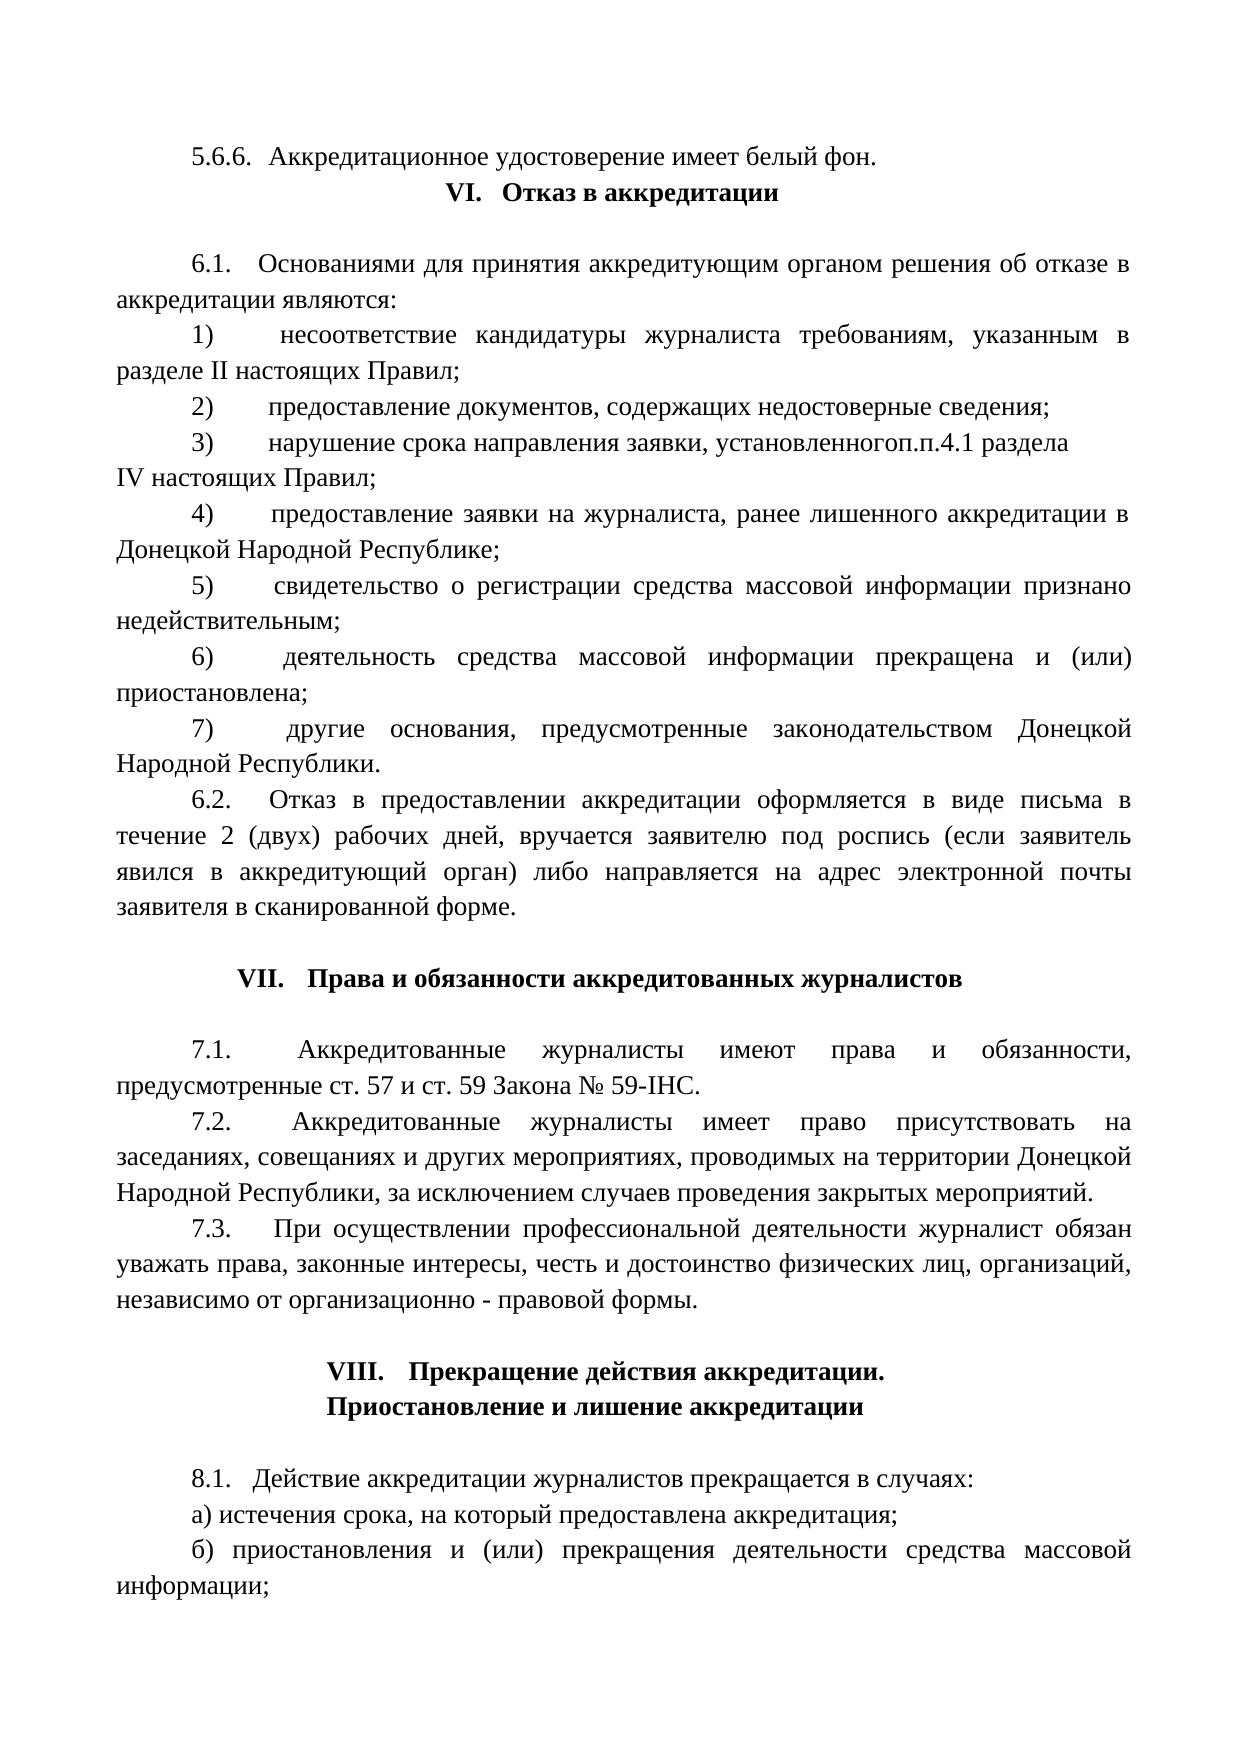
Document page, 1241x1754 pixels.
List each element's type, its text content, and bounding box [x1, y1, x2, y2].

list Действие аккредитации журналистов прекращается в случаях: [116, 1462, 1135, 1493]
list другие основания, предусмотренные законодательством Донецкой Народной Республики. [116, 712, 1133, 778]
list свидетельство о регистрации средства массовой информации признано недействительным; [116, 569, 1133, 636]
list Аккредитованные журналисты имеет право присутствовать на заседаниях, совещаниях и других мероприятиях, проводимых на территории Донецкой Народной Республики, за исключением случаев проведения закрытых мероприятий. [116, 1105, 1133, 1207]
text Приостановление и лишение аккредитации [326, 1391, 1135, 1422]
list предоставление заявки на журналиста, ранее лишенного аккредитации в Донецкой Народной Республике; [116, 497, 1131, 564]
list Отказ в предоставлении аккредитации оформляется в виде письма в течение 2 (двух) рабочих дней, вручается заявителю под роспись (если заявитель явился в аккредитующий орган) либо направляется на адрес электронной почты заявителя в сканированной форме. [116, 783, 1133, 921]
list нарушение срока направления заявки, установленногоп.п.4.1 раздела [116, 426, 1135, 457]
list Аккредитационное удостоверение имеет белый фон. [116, 140, 1135, 171]
list Аккредитованные журналисты имеют права и обязанности, предусмотренные ст. 57 и ст. 59 Закона № 59-IНС. [116, 1033, 1133, 1100]
list несоответствие кандидатуры журналиста требованиям, указанным в разделе II настоящих Правил; [116, 319, 1131, 386]
list Права и обязанности аккредитованных журналистов [237, 962, 1135, 993]
list При осуществлении профессиональной деятельности журналист обязан уважать права, законные интересы, честь и достоинство физических лиц, организаций, независимо от организационно - правовой формы. [116, 1212, 1133, 1314]
text а) истечения срока, на который предоставлена аккредитация; [116, 1498, 1135, 1529]
list Основаниями для принятия аккредитующим органом решения об отказе в аккредитации являются: [116, 247, 1131, 314]
text б) приостановления и (или) прекращения деятельности средства массовой информации; [116, 1533, 1133, 1600]
list деятельность средства массовой информации прекращена и (или) приостановлена; [116, 640, 1133, 707]
list предоставление документов, содержащих недостоверные сведения; [116, 390, 1135, 421]
list Отказ в аккредитации [445, 176, 1135, 207]
text IV настоящих Правил; [116, 462, 1135, 493]
list Прекращение действия аккредитации. [326, 1355, 1135, 1386]
